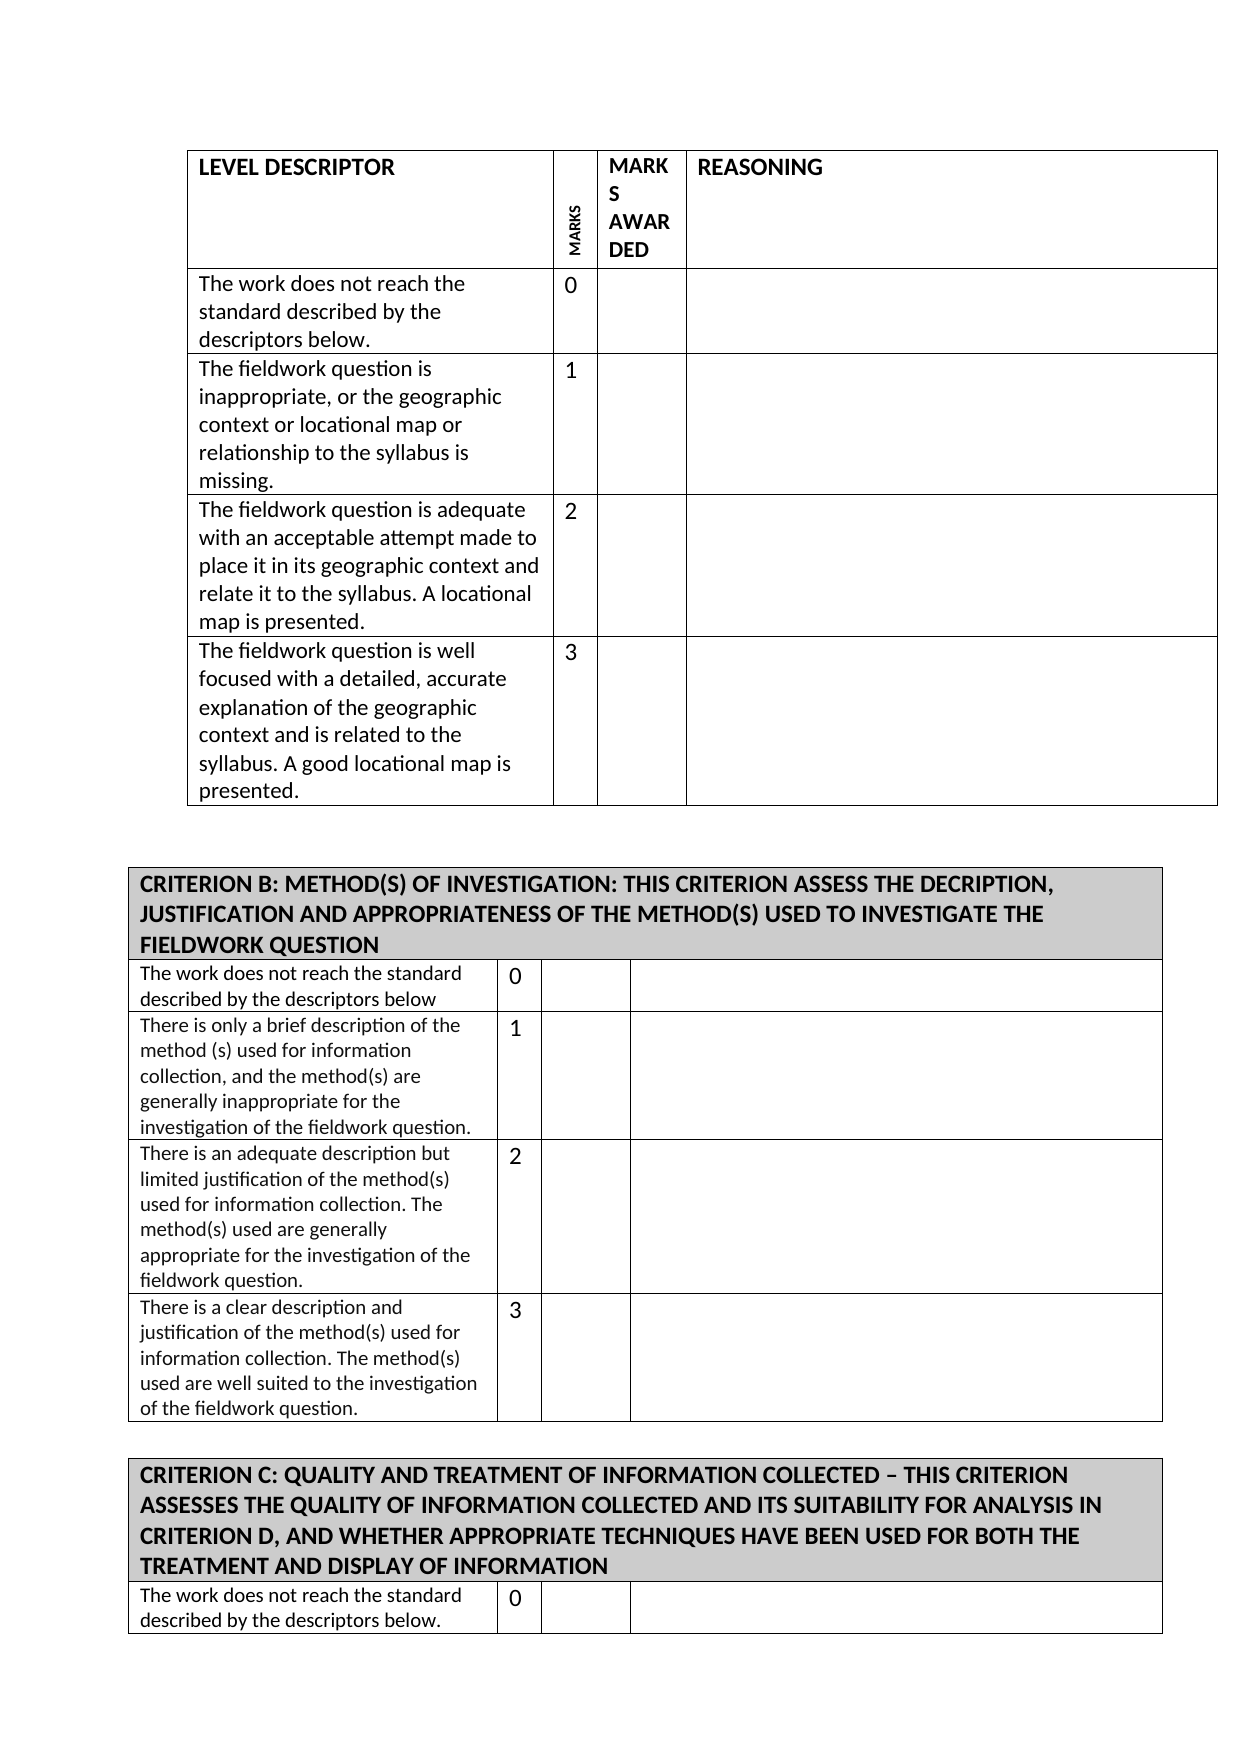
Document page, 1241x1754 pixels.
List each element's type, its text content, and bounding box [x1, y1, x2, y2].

table_cell [598, 354, 686, 494]
table_cell [542, 1294, 630, 1421]
table_cell [687, 637, 1217, 805]
table_cell 1 [554, 354, 597, 494]
table_cell [542, 1012, 630, 1139]
table_header CRITERION B: METHOD(S) OF INVESTIGATION: THIS CRITERION ASSESS THE DECRIPTION, JUSTIFICATION AND APPROPRIATENESS OF THE METHOD(S) USED TO INVESTIGATE THE FIELDWORK QUESTION [129, 868, 1162, 959]
table_cell [687, 354, 1217, 494]
table_cell The work does not reach the standard described by the descriptors below [129, 960, 497, 1011]
table_cell The fieldwork question is well focused with a detailed, accurate explanation of the geographic context and is related to the syllabus. A good locational map is presented. [188, 637, 553, 805]
table_header CRITERION C: QUALITY AND TREATMENT OF INFORMATION COLLECTED – THIS CRITERION ASSESSES THE QUALITY OF INFORMATION COLLECTED AND ITS SUITABILITY FOR ANALYSIS IN CRITERION D, AND WHETHER APPROPRIATE TECHNIQUES HAVE BEEN USED FOR BOTH THE TREATMENT AND DISPLAY OF INFORMATION [129, 1459, 1162, 1581]
table_cell [542, 1582, 630, 1633]
table_cell [631, 1582, 1162, 1633]
table_cell LEVEL DESCRIPTOR [188, 151, 553, 268]
table_cell [631, 1140, 1162, 1293]
table_cell The fieldwork question is adequate with an acceptable attempt made to place it in its geographic context and relate it to the syllabus. A locational map is presented. [188, 495, 553, 636]
table_cell [687, 269, 1217, 353]
table_cell 2 [554, 495, 597, 636]
table_cell [687, 495, 1217, 636]
table_cell [631, 1294, 1162, 1421]
table_cell MARKS [554, 151, 597, 268]
table_cell 3 [498, 1294, 541, 1421]
table_cell REASONING [687, 151, 1217, 268]
table_cell [598, 495, 686, 636]
table_cell The work does not reach the standard described by the descriptors below. [188, 269, 553, 353]
table_cell MARKS AWARDED [598, 151, 686, 268]
table_cell 3 [554, 637, 597, 805]
table_cell [542, 960, 630, 1011]
table_cell [598, 269, 686, 353]
table_cell There is a clear description and justification of the method(s) used for information collection. The method(s) used are well suited to the investigation of the fieldwork question. [129, 1294, 497, 1421]
table_cell There is only a brief description of the method (s) used for information collection, and the method(s) are generally inappropriate for the investigation of the fieldwork question. [129, 1012, 497, 1139]
table_cell [598, 637, 686, 805]
table_cell [631, 960, 1162, 1011]
table_cell 0 [498, 960, 541, 1011]
table_cell The fieldwork question is inappropriate, or the geographic context or locational map or relationship to the syllabus is missing. [188, 354, 553, 494]
table_cell 0 [498, 1582, 541, 1633]
table_cell There is an adequate description but limited justification of the method(s) used for information collection. The method(s) used are generally appropriate for the investigation of the fieldwork question. [129, 1140, 497, 1293]
table_cell The work does not reach the standard described by the descriptors below. [129, 1582, 497, 1633]
table_cell [542, 1140, 630, 1293]
table_cell 1 [498, 1012, 541, 1139]
table_cell 0 [554, 269, 597, 353]
table_cell [631, 1012, 1162, 1139]
table_cell 2 [498, 1140, 541, 1293]
